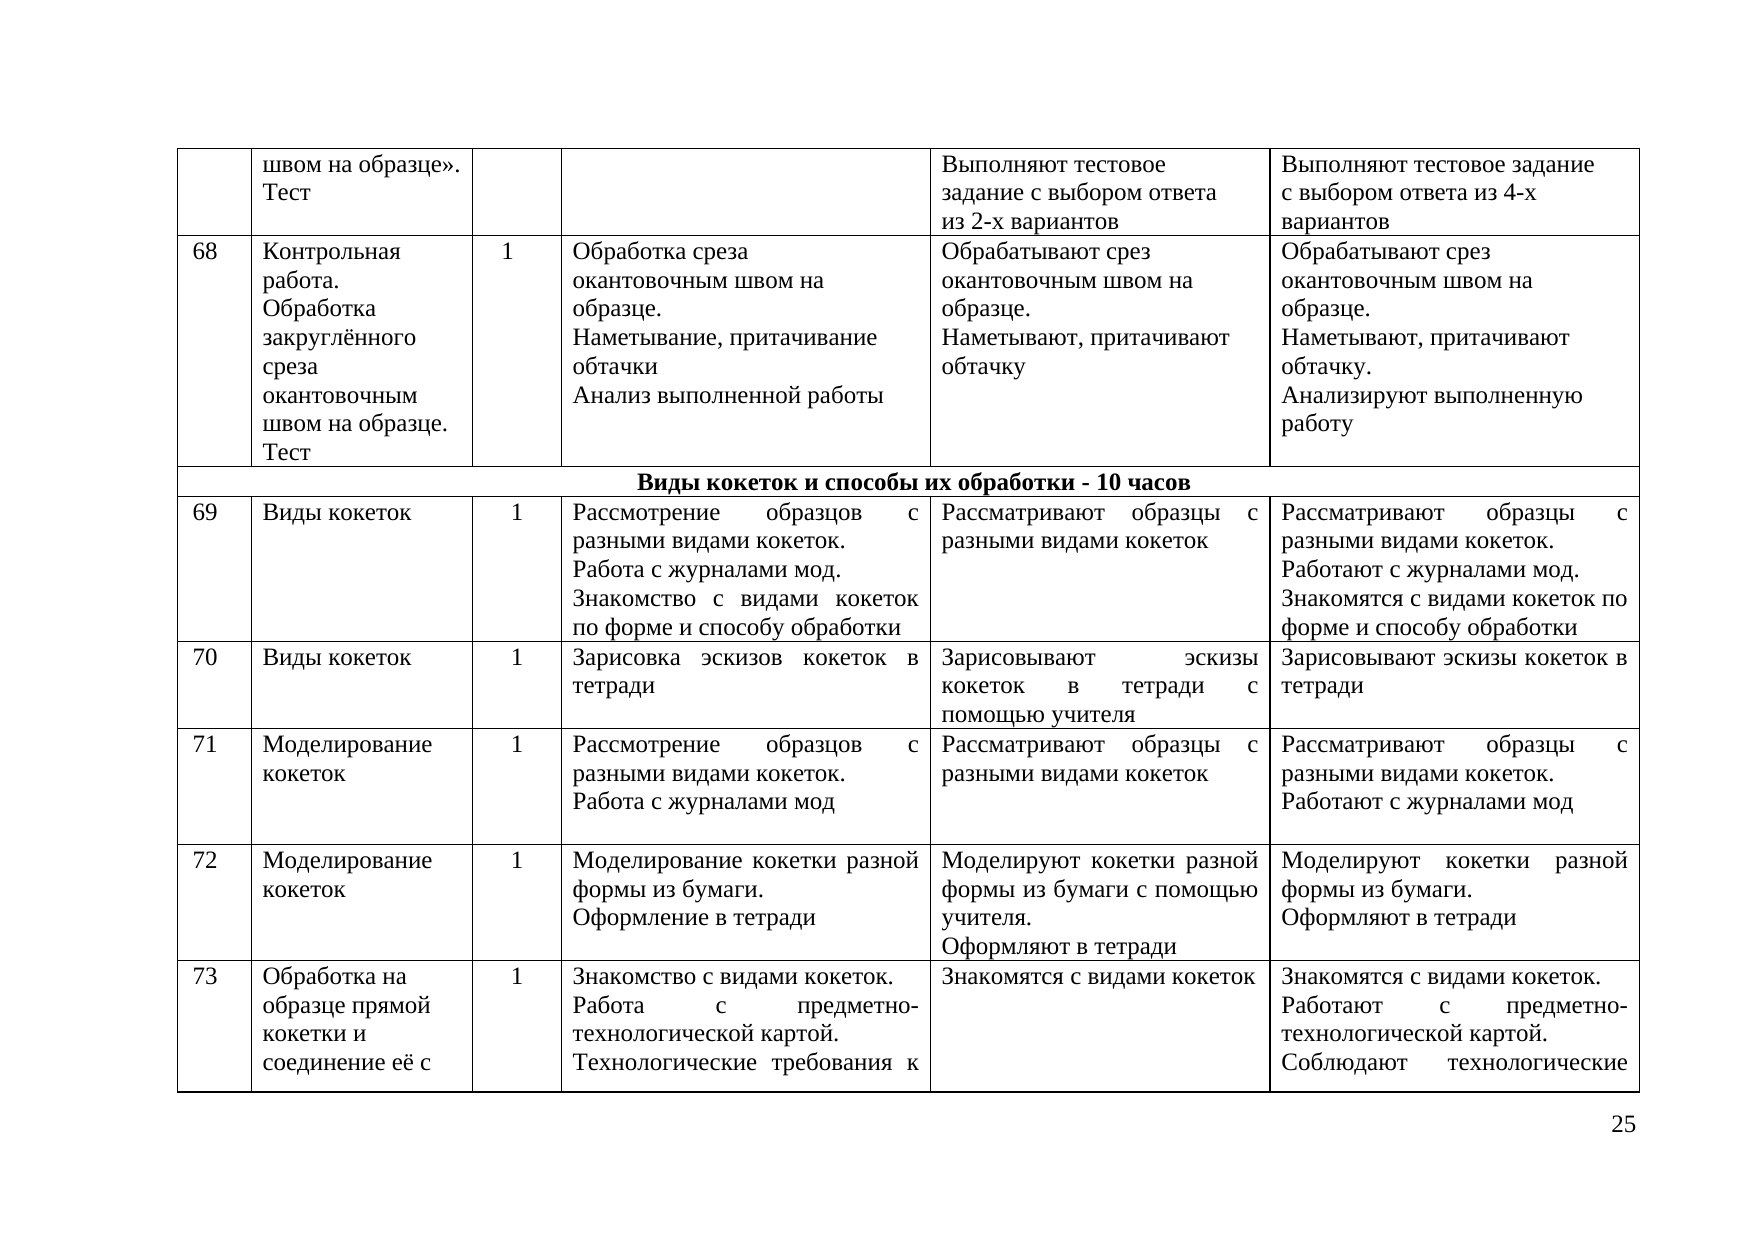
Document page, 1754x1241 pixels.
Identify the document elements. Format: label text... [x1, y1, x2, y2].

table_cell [252, 149, 472, 235]
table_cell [1271, 149, 1639, 235]
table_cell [931, 149, 1269, 235]
table_cell 71 [178, 729, 251, 844]
table_cell 1 [473, 729, 561, 844]
table_cell Рассматривают образцы с разными видами кокеток [931, 497, 1269, 641]
table_cell 73 [178, 961, 251, 1091]
table_cell 1 [473, 497, 561, 641]
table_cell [252, 961, 472, 1091]
table_cell 70 [178, 642, 251, 728]
table_cell Обрабатывают срез окантовочным швом на образце. Наметывают, притачивают обтачку [931, 236, 1269, 466]
table_cell 72 [178, 845, 251, 960]
table_cell 1 [473, 961, 561, 1091]
table_cell 1 [473, 149, 561, 235]
table_cell Виды кокеток [252, 642, 472, 728]
table_cell Моделируют кокетки разной формы из бумаги. Оформляют в тетради [1271, 845, 1639, 960]
table_cell Рассматривают образцы с разными видами кокеток. Работают с журналами мод [1271, 729, 1639, 844]
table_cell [1271, 961, 1639, 1091]
table_cell 1 [473, 845, 561, 960]
table_cell Моделирование кокеток [252, 845, 472, 960]
table_cell Рассматривают образцы с разными видами кокеток. Работают с журналами мод. Знакомятся с видами кокеток по форме и способу обработки [1271, 497, 1639, 641]
table_cell Зарисовывают эскизы кокеток в тетради с помощью учителя [931, 642, 1269, 728]
table_cell Зарисовывают эскизы кокеток в тетради [1271, 642, 1639, 728]
table_cell Обработка среза окантовочным швом на образце. Наметывание, притачивание обтачки Анализ выполненной работы [562, 236, 930, 466]
table_cell 67 [178, 149, 251, 235]
table_cell 68 [178, 236, 251, 466]
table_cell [562, 149, 930, 235]
table_cell 69 [178, 497, 251, 641]
table_cell Рассматривают образцы с разными видами кокеток [931, 729, 1269, 844]
table_cell 1 [473, 642, 561, 728]
table_cell Рассмотрение образцов с разными видами кокеток. Работа с журналами мод. Знакомство с видами кокеток по форме и способу обработки [562, 497, 930, 641]
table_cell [562, 961, 930, 1091]
table_cell Контрольная работа. Обработка закруглённого среза окантовочным швом на образце. Тест [252, 236, 472, 466]
table_cell Моделирование кокетки разной формы из бумаги. Оформление в тетради [562, 845, 930, 960]
table_cell 1 [473, 236, 561, 466]
table_cell Виды кокеток [252, 497, 472, 641]
table_cell Рассмотрение образцов с разными видами кокеток. Работа с журналами мод [562, 729, 930, 844]
table_cell Моделирование кокеток [252, 729, 472, 844]
table_cell Моделируют кокетки разной формы из бумаги с помощью учителя. Оформляют в тетради [931, 845, 1269, 960]
table_cell Зарисовка эскизов кокеток в тетради [562, 642, 930, 728]
table_cell Обрабатывают срез окантовочным швом на образце. Наметывают, притачивают обтачку. Анализируют выполненную работу [1271, 236, 1639, 466]
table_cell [931, 961, 1269, 1091]
table_cell Виды кокеток и способы их обработки - 10 часов [178, 467, 1639, 496]
